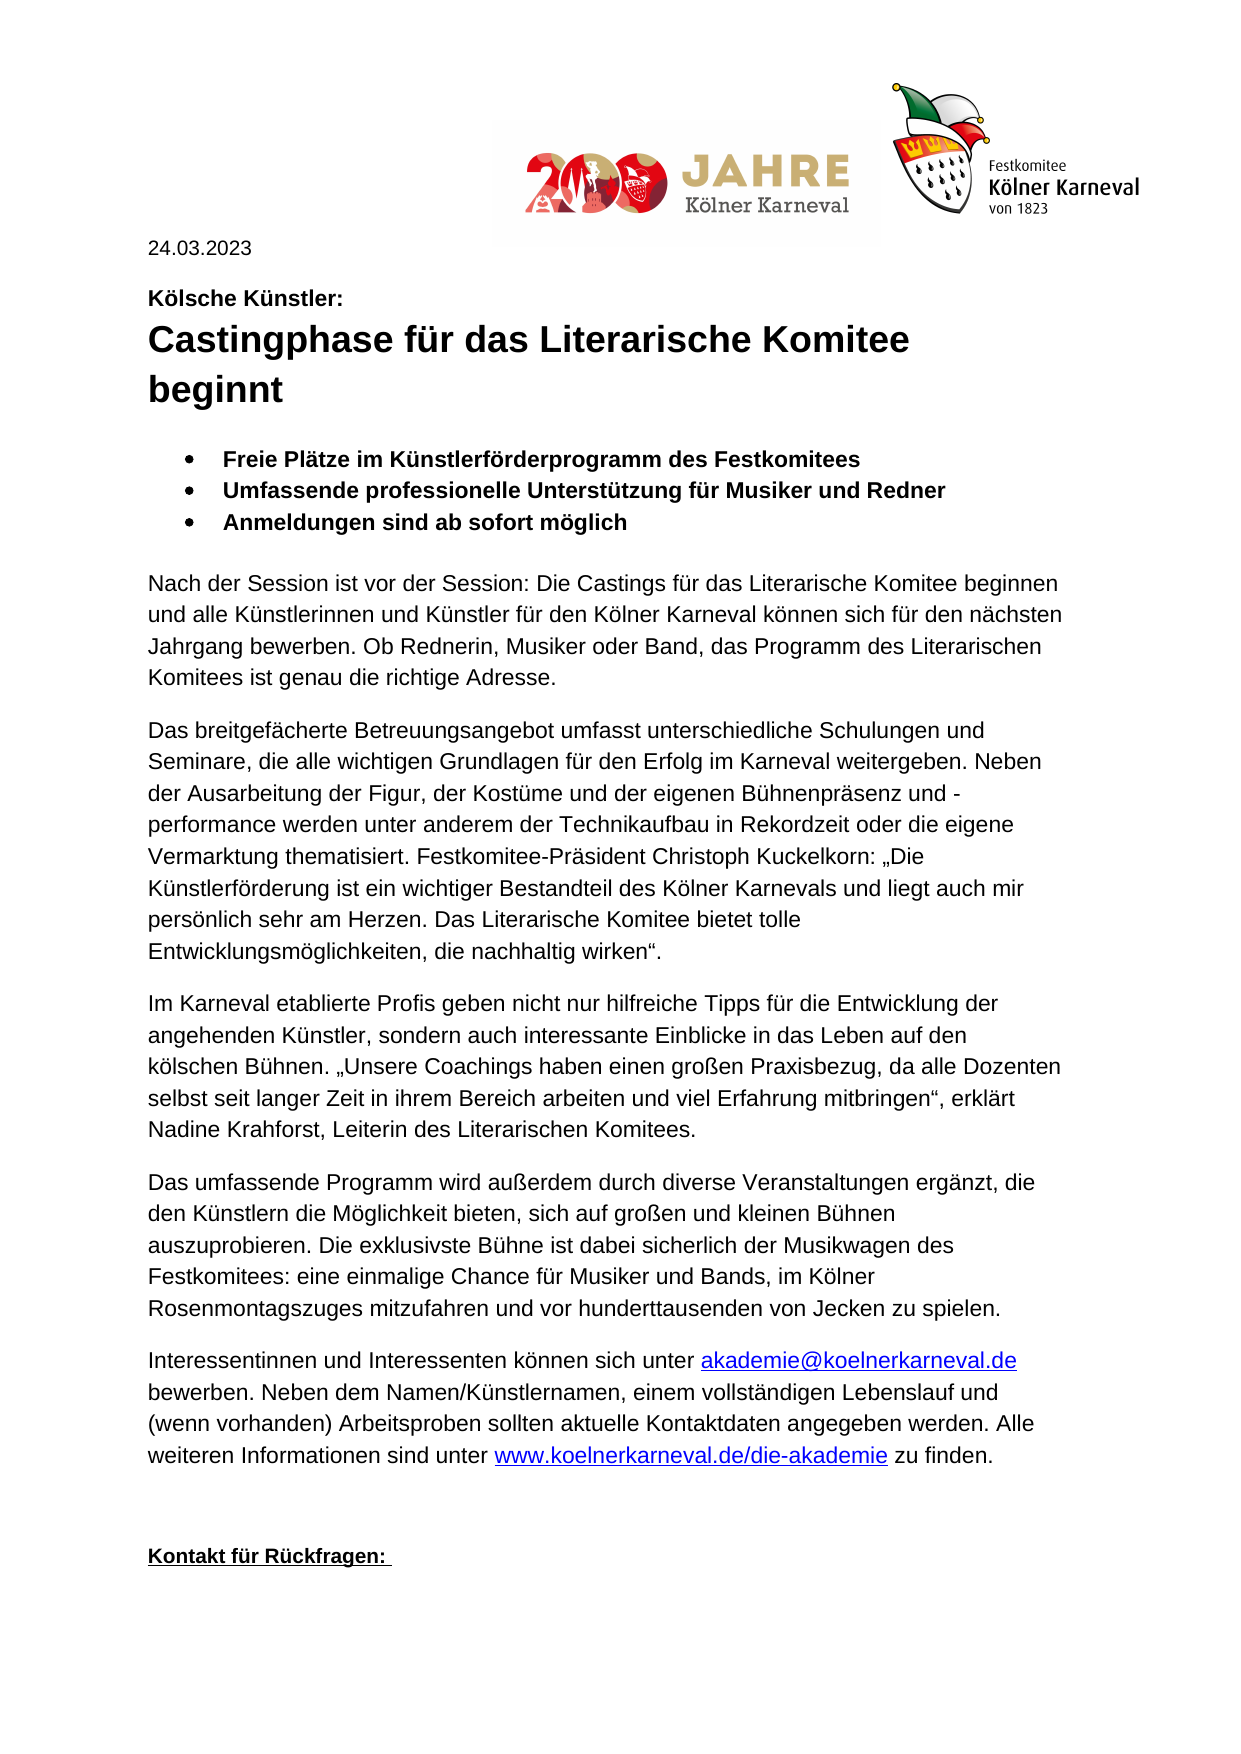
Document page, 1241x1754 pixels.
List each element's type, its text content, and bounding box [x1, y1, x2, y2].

list Anmeldungen sind ab sofort möglich [185, 567, 1063, 593]
text Das umfassende Programm wird außerdem durch diverse Veranstaltungen ergänzt, die den Künstlern die Möglichkeit bieten, sich auf großen und kleinen Bühnen auszuprobieren. Die exklusivste Bühne ist dabei sicherlich der Musikwagen des Festkomitees: eine einmalige Chance für Musiker und Bands, im Kölner Rosenmontagszuges mitzufahren und vor hunderttausenden von Jecken zu spielen. [148, 1227, 1063, 1379]
picture [890, 76, 1140, 217]
text Das breitgefächerte Betreuungsangebot umfasst unterschiedliche Schulungen und Seminare, die alle wichtigen Grundlagen für den Erfolg im Karneval weitergeben. Neben der Ausarbeitung der Figur, der Kostüme und der eigenen Bühnenpräsenz und -performance werden unter anderem der Technikaufbau in Rekordzeit oder die eigene Vermarktung thematisiert. Festkomitee-Präsident Christoph Kuckelkorn: „Die Künstlerförderung ist ein wichtiger Bestandteil des Kölner Karnevals und liegt auch mir persönlich sehr am Herzen. Das Literarische Komitee bietet tolle Entwicklungsmöglichkeiten, die nachhaltig wirken“. [148, 775, 1063, 1022]
picture [492, 120, 882, 236]
text Interessentinnen und Interessenten können sich unter akademie@koelnerkarneval.de bewerben. Neben dem Namen/Künstlernamen, einem vollständigen Lebenslauf und (wenn vorhanden) Arbeitsproben sollten aktuelle Kontaktdaten angegeben werden. Alle weiteren Informationen sind unter www.koelnerkarneval.de/die-akademie zu finden. [148, 1406, 1063, 1527]
text 24.03.2023 [148, 236, 974, 260]
text Kölsche Künstler: Castingphase für das Literarische Komitee beginnt [148, 284, 974, 410]
text Im Karneval etablierte Profis geben nicht nur hilfreiche Tipps für die Entwicklung der angehenden Künstler, sondern auch interessante Einblicke in das Leben auf den kölschen Bühnen. „Unsere Coachings haben einen großen Praxisbezug, da alle Dozenten selbst seit langer Zeit in ihrem Bereich arbeiten und viel Erfahrung mitbringen“, erklärt Nadine Krahforst, Leiterin des Literarischen Komitees. [148, 1048, 1063, 1201]
list Freie Plätze im Künstlerförderprogramm des Festkomitees [185, 446, 1063, 472]
text Nach der Session ist vor der Session: Die Castings für das Literarische Komitee beginnen und alle Künstlerinnen und Künstler für den Kölner Karneval können sich für den nächsten Jahrgang bewerben. Ob Rednerin, Musiker oder Band, das Programm des Literarischen Komitees ist genau die richtige Adresse. [148, 628, 1063, 749]
list Umfassende professionelle Unterstützung für Musiker und Redner [185, 506, 1063, 533]
